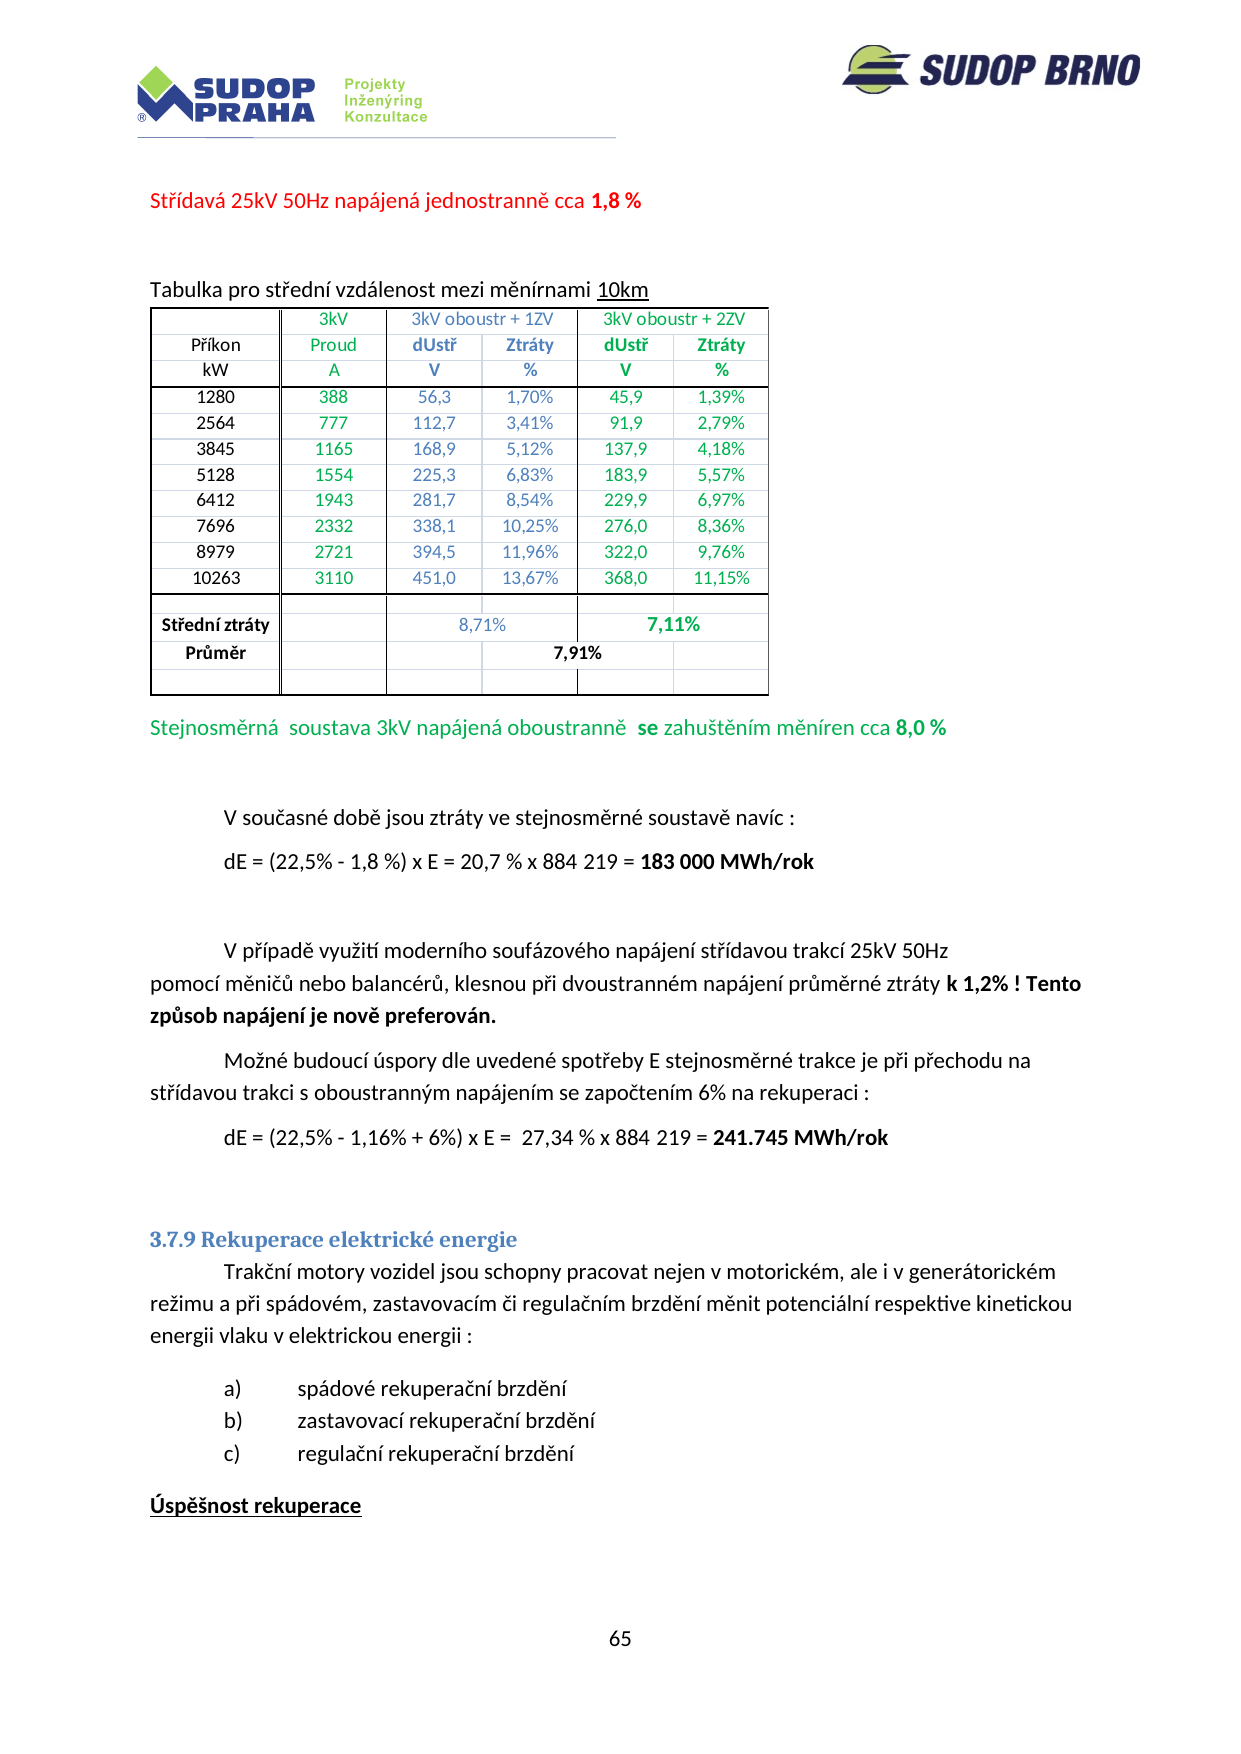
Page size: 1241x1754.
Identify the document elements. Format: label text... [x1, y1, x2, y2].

text Trakční motory vozidel jsou schopny pracovat nejen v motorickém, ale i v generátorickém režimu a při spádovém, zastavovacím či regulačním brzdění měnit potenciální respektive kinetickou energii vlaku v elektrickou energii : [150, 1257, 1090, 1349]
text dE = (22,5% - 1,8 %) x E = 20,7 % x 884 219 = 183 000 MWh/rok [150, 847, 1090, 875]
picture [841, 45, 1149, 96]
text dE = (22,5% - 1,16% + 6%) x E = 27,34 % x 884 219 = 241.745 MWh/rok [150, 1123, 1090, 1151]
list zastavovací rekuperační brzdění [224, 1406, 1090, 1434]
list regulační rekuperační brzdění [224, 1439, 1090, 1467]
text Tabulka pro střední vzdálenost mezi měnírnami 10km [150, 275, 1090, 303]
text Stejnosměrná soustava 3kV napájená oboustranně se zahuštěním měníren cca 8,0 % [150, 713, 1090, 741]
list spádové rekuperační brzdění [224, 1374, 1090, 1402]
text V případě využití moderního soufázového napájení střídavou trakcí 25kV 50Hz pomocí měničů nebo balancérů, klesnou při dvoustranném napájení průměrné ztráty k 1,2% ! Tento způsob napájení je nově preferován. [150, 937, 1090, 1029]
text Možné budoucí úspory dle uvedené spotřeby E stejnosměrné trakce je při přechodu na střídavou trakci s oboustranným napájením se započtením 6% na rekuperaci : [150, 1046, 1090, 1106]
text Úspěšnost rekuperace [150, 1492, 1090, 1520]
text V současné době jsou ztráty ve stejnosměrné soustavě navíc : [150, 803, 1090, 831]
text Střídavá 25kV 50Hz napájená jednostranně cca 1,8 % [150, 186, 1090, 214]
picture [137, 65, 435, 126]
subtitle 3.7.9 Rekuperace elektrické energie [150, 1227, 1090, 1253]
